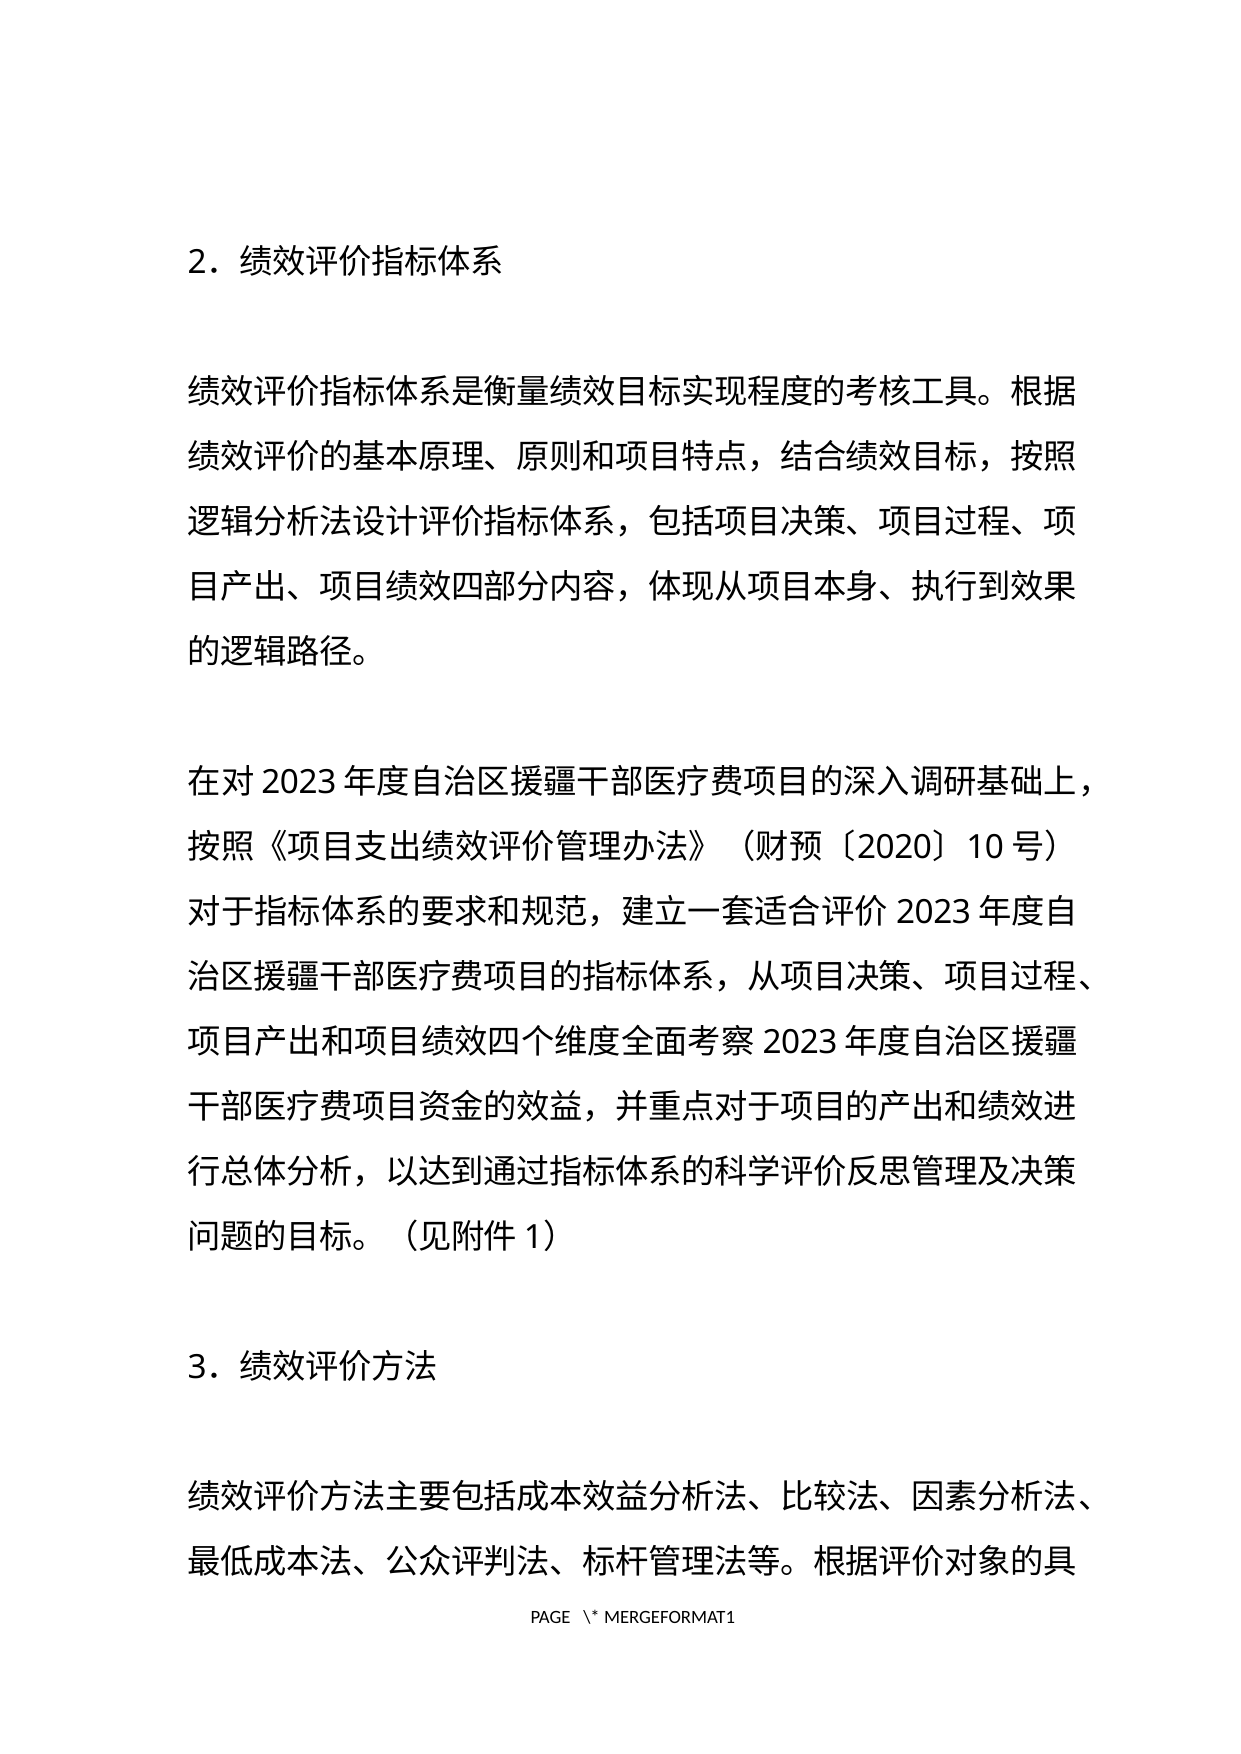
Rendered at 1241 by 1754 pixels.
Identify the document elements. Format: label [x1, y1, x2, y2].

text [187, 162, 1078, 1592]
